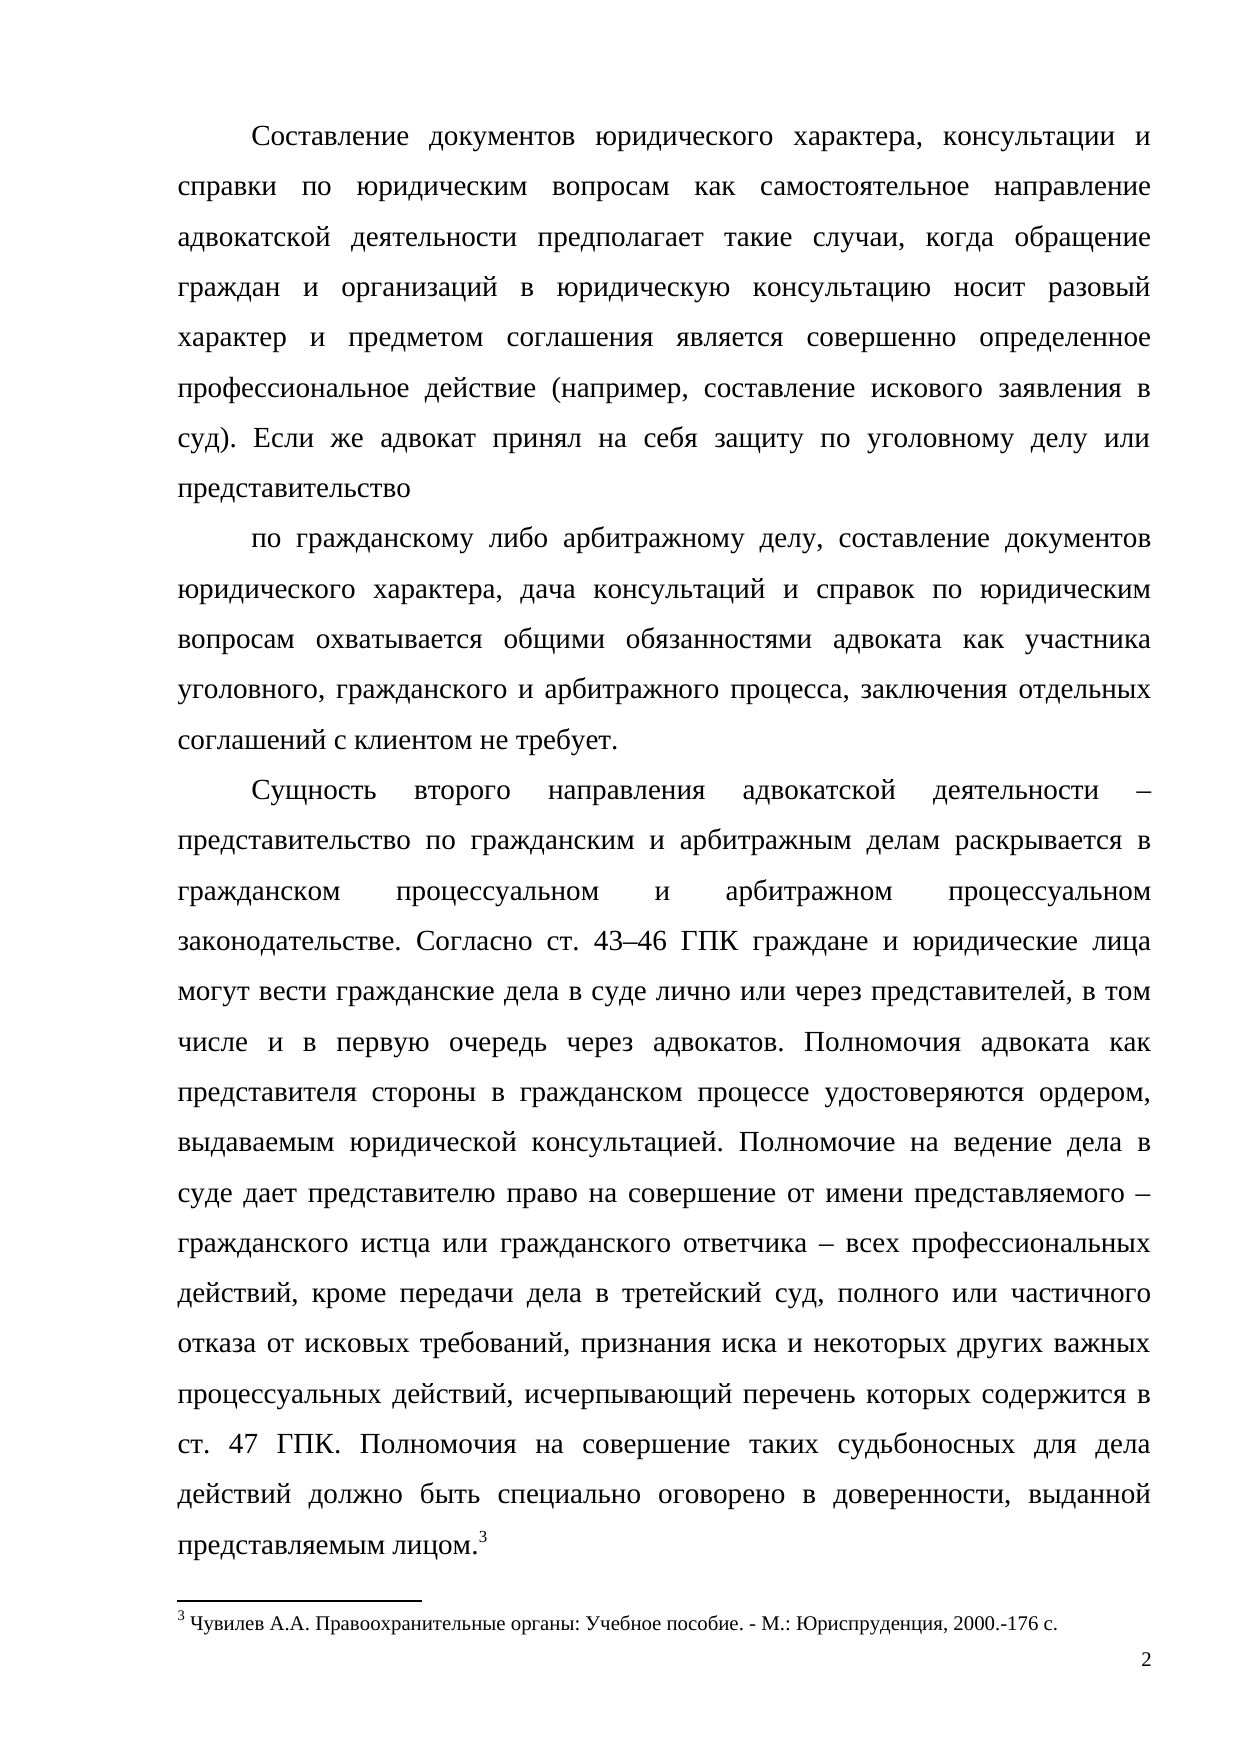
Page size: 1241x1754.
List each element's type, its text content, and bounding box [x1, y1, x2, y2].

text Сущность второго направления адвокатской деятельности – представительство по гражданским и арбитражным делам раскрывается в гражданском процессуальном и арбитражном процессуальном законодательстве. Согласно ст. 43–46 ГПК граждане и юридические лица могут вести гражданские дела в суде лично или через представителей, в том числе и в первую очередь через адвокатов. Полномочия адвоката как представителя стороны в гражданском процессе удостоверяются ордером, выдаваемым юридической консультацией. Полномочие на ведение дела в суде дает представителю право на совершение от имени представляемого – гражданского истца или гражданского ответчика – всех профессиональных действий, кроме передачи дела в третейский суд, полного или частичного отказа от исковых требований, признания иска и некоторых других важных процессуальных действий, исчерпывающий перечень которых содержится в ст. 47 ГПК. Полномочия на совершение таких судьбоносных для дела действий должно быть специально оговорено в доверенности, выданной представляемым лицом. [177, 772, 1152, 1560]
text по гражданскому либо арбитражному делу, составление документов юридического характера, дача консультаций и справок по юридическим вопросам охватывается общими обязанностями адвоката как участника уголовного, гражданского и арбитражного процесса, заключения отдельных соглашений с клиентом не требует. [177, 521, 1152, 755]
text Составление документов юридического характера, консультации и справки по юридическим вопросам как самостоятельное направление адвокатской деятельности предполагает такие случаи, когда обращение граждан и организаций в юридическую консультацию носит разовый характер и предметом соглашения является совершенно определенное профессиональное действие (например, составление искового заявления в суд). Если же адвокат принял на себя защиту по уголовному делу или представительство [177, 118, 1152, 504]
